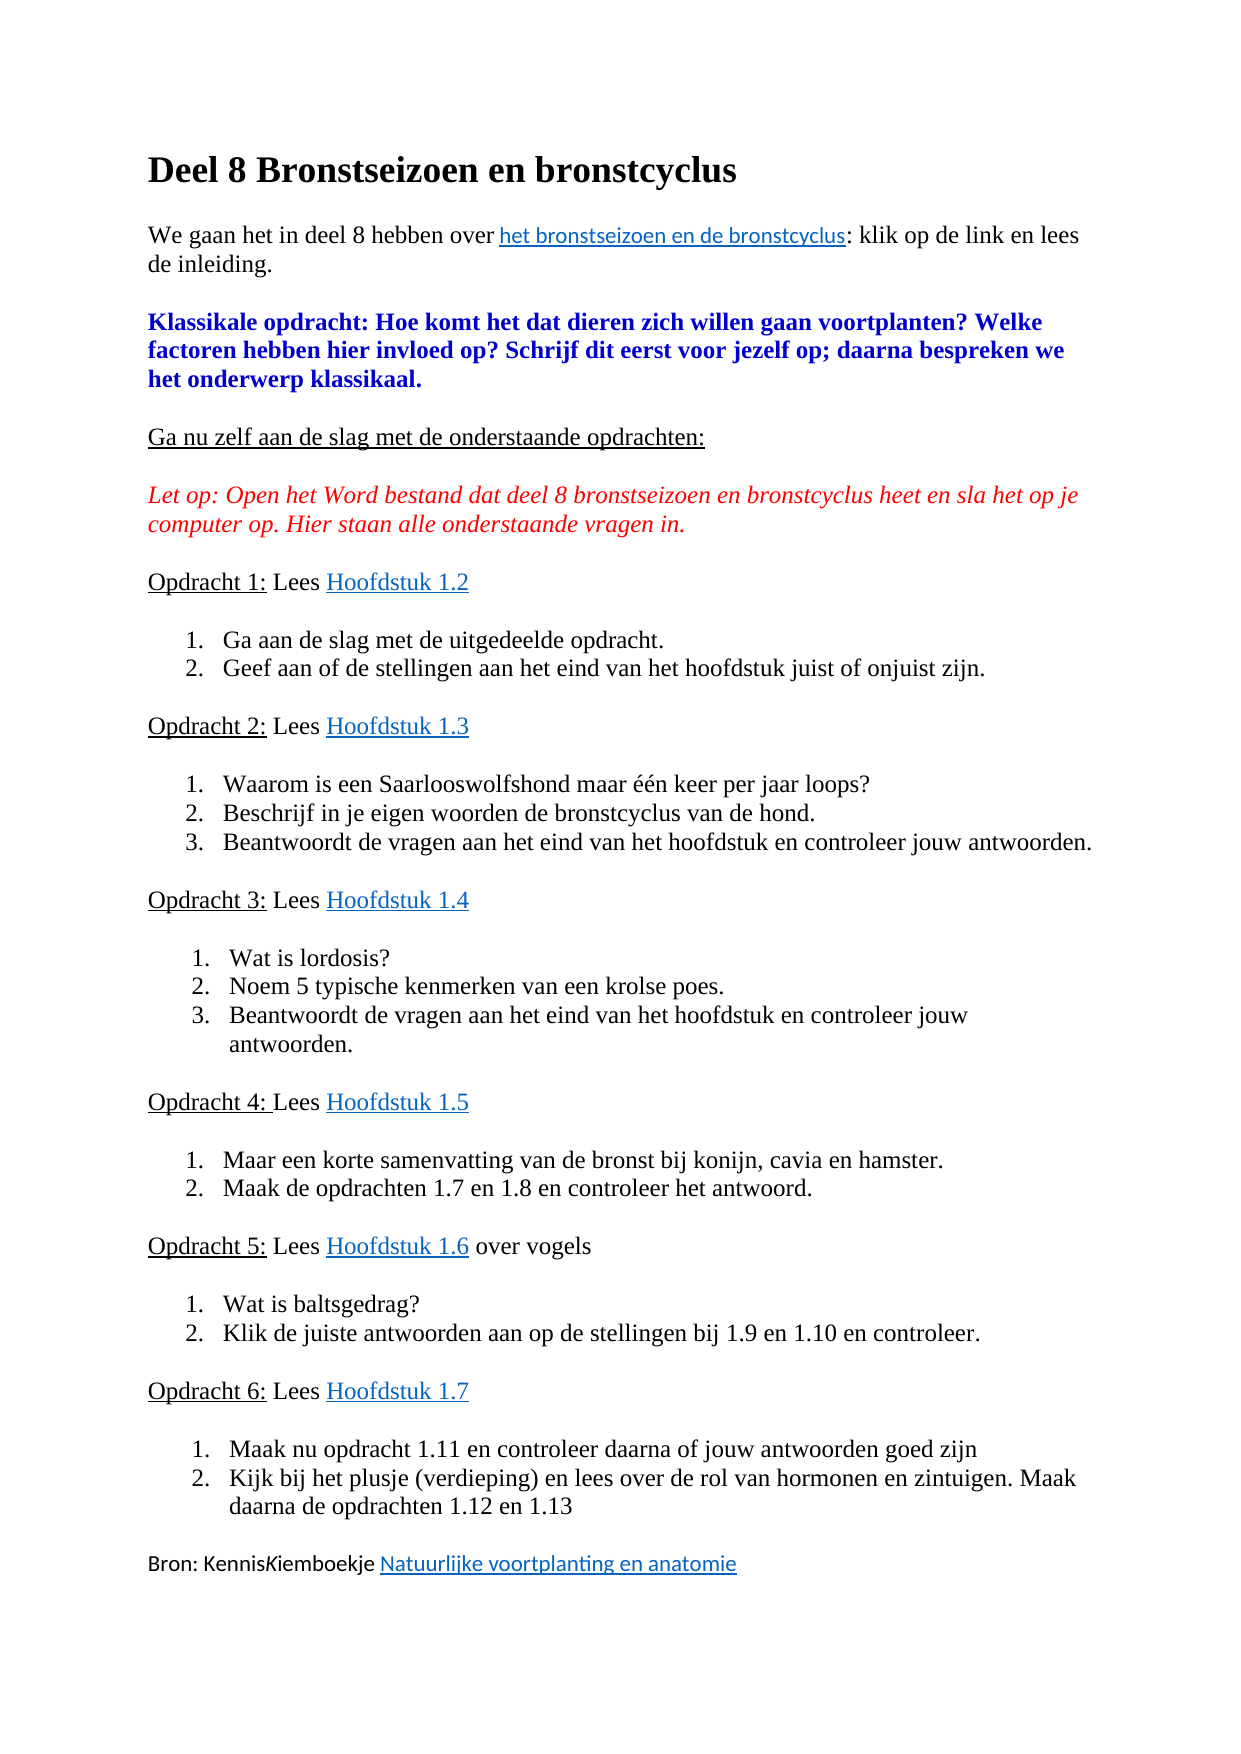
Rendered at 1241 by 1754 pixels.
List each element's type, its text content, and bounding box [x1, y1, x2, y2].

text Opdracht 1: Lees Hoofdstuk 1.2 [148, 567, 1093, 596]
list Ga aan de slag met de uitgedeelde opdracht. [185, 625, 1093, 653]
list Maar een korte samenvatting van de bronst bij konijn, cavia en hamster. [185, 1145, 1093, 1173]
list Noem 5 typische kenmerken van een krolse poes. [191, 971, 1093, 1000]
text Opdracht 5: Lees Hoofdstuk 1.6 over vogels [148, 1231, 1093, 1260]
list Wat is lordosis? [191, 943, 1093, 971]
text We gaan het in deel 8 hebben over het bronstseizoen en de bronstcyclus: klik op de link en lees de inleiding. [148, 220, 1093, 278]
list Wat is baltsgedrag? [185, 1289, 1093, 1318]
list Maak nu opdracht 1.11 en controleer daarna of jouw antwoorden goed zijn [191, 1434, 1093, 1463]
text Klassikale opdracht: Hoe komt het dat dieren zich willen gaan voortplanten? Welke factoren hebben hier invloed op? Schrijf dit eerst voor jezelf op; daarna bespreken we het onderwerp klassikaal. [148, 307, 1093, 393]
list Maak de opdrachten 1.7 en 1.8 en controleer het antwoord. [185, 1173, 1093, 1202]
list Waarom is een Saarlooswolfshond maar één keer per jaar loops? [185, 769, 1093, 798]
list Beantwoordt de vragen aan het eind van het hoofdstuk en controleer jouw antwoorden. [191, 1000, 1093, 1058]
list Beschrijf in je eigen woorden de bronstcyclus van de hond. [185, 798, 1093, 827]
text Opdracht 6: Lees Hoofdstuk 1.7 [148, 1376, 1093, 1405]
text Opdracht 2: Lees Hoofdstuk 1.3 [148, 711, 1093, 740]
text Opdracht 3: Lees Hoofdstuk 1.4 [148, 885, 1093, 913]
text Opdracht 4: Lees Hoofdstuk 1.5 [148, 1087, 1093, 1116]
list Klik de juiste antwoorden aan op de stellingen bij 1.9 en 1.10 en controleer. [185, 1318, 1093, 1347]
text Deel 8 Bronstseizoen en bronstcyclus [148, 148, 1093, 191]
text Bron: KennisKiemboekje Natuurlijke voortplanting en anatomie [148, 1549, 1093, 1577]
text Let op: Open het Word bestand dat deel 8 bronstseizoen en bronstcyclus heet en sla het op je computer op. Hier staan alle onderstaande vragen in. [148, 480, 1093, 538]
list Beantwoordt de vragen aan het eind van het hoofdstuk en controleer jouw antwoorden. [185, 827, 1093, 856]
list Geef aan of de stellingen aan het eind van het hoofdstuk juist of onjuist zijn. [185, 653, 1093, 682]
list Kijk bij het plusje (verdieping) en lees over de rol van hormonen en zintuigen. Maak daarna de opdrachten 1.12 en 1.13 [191, 1463, 1093, 1520]
text Ga nu zelf aan de slag met de onderstaande opdrachten: [148, 422, 1093, 451]
